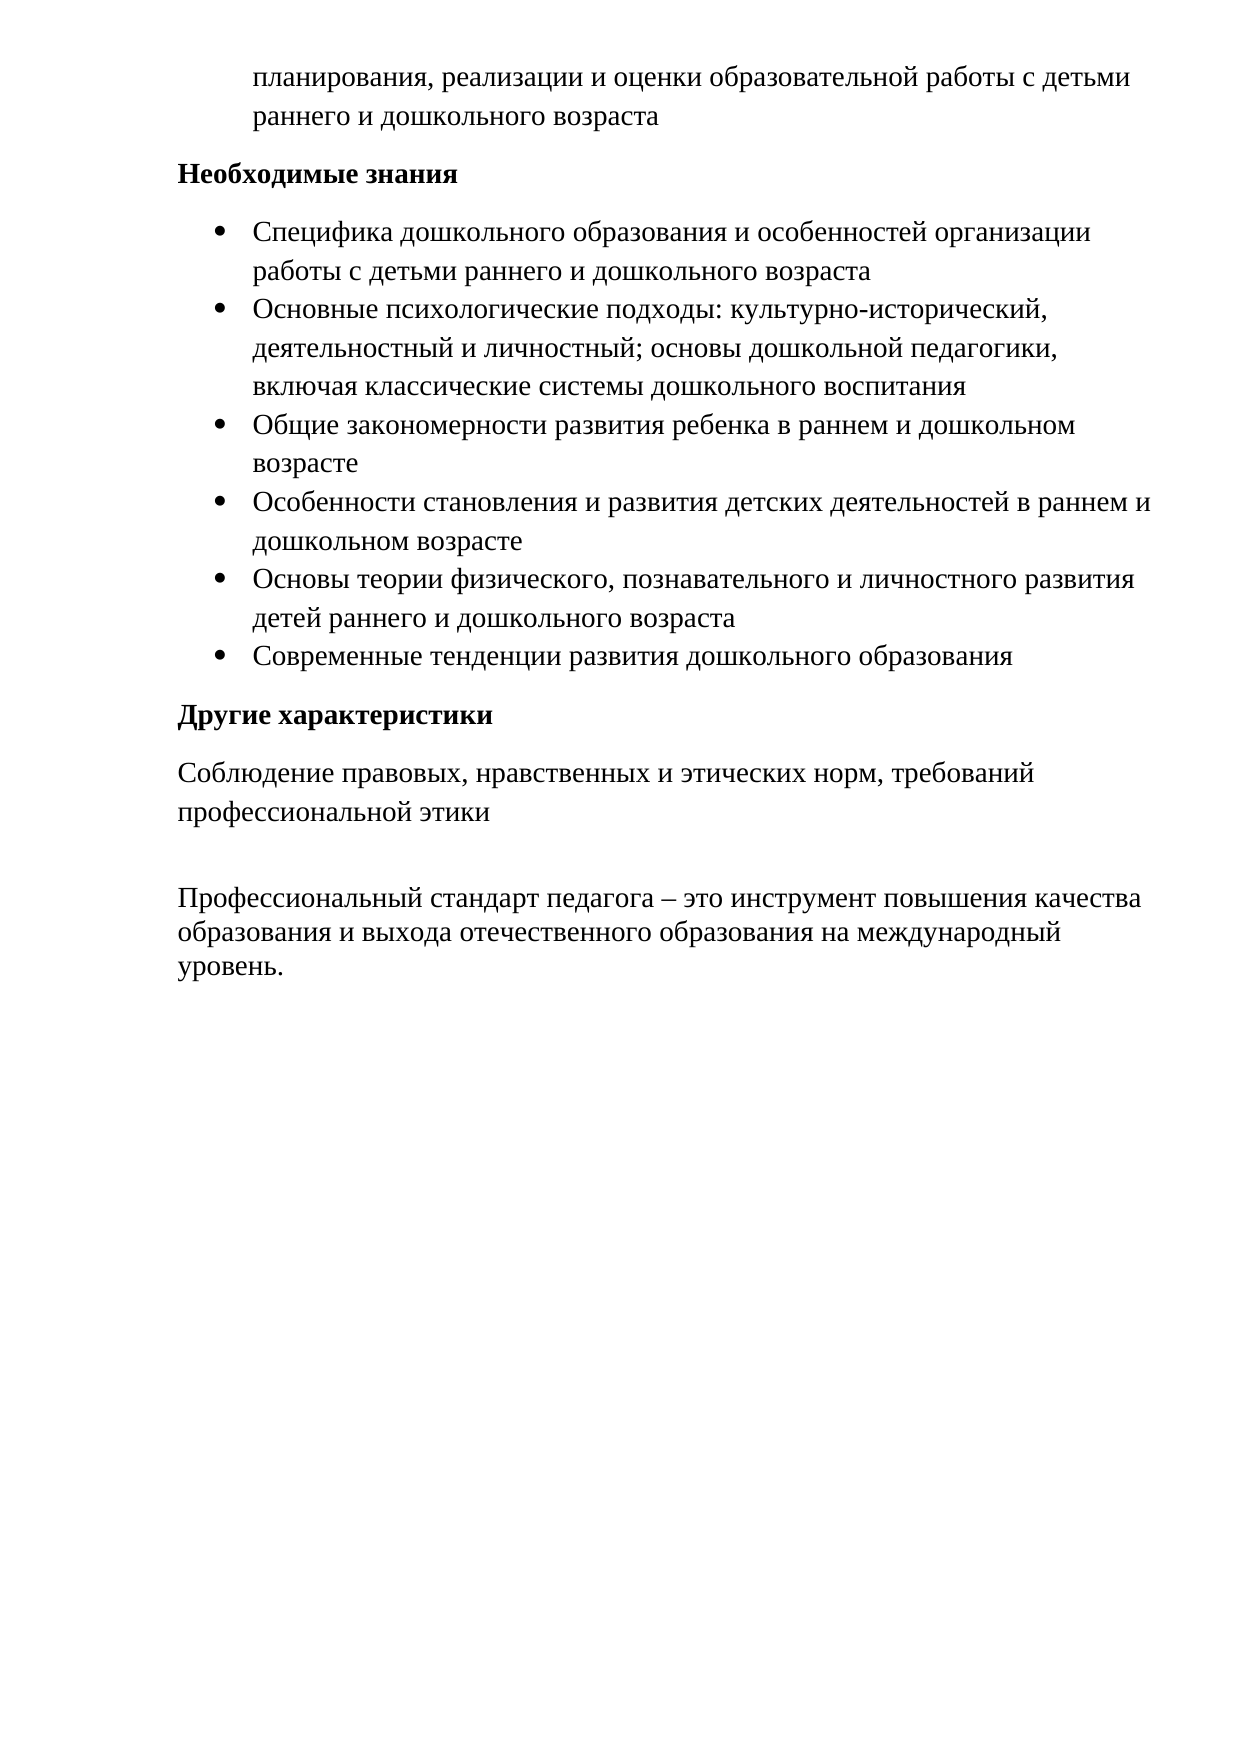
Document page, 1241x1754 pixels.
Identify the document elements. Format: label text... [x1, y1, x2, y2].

table_cell Специфика дошкольного образования и особенностей организации работы с детьми раннего и дошкольного возраста Основные психологические подходы: культурно-исторический, деятельностный и личностный; основы дошкольной педагогики, включая классические системы дошкольного воспитания Общие закономерности развития ребенка в раннем и дошкольном возрасте Особенности становления и развития детских деятельностей в раннем и дошкольном возрасте Основы теории физического, познавательного и личностного развития детей раннего и дошкольного возраста Современные тенденции развития дошкольного образования [166, 214, 1163, 697]
text Профессиональный стандарт педагога – это инструмент повышения качества образования и выхода отечественного образования на международный уровень. [177, 881, 1152, 981]
table_cell Необходимые знания [166, 156, 1163, 214]
table_cell Соблюдение правовых, нравственных и этических норм, требований профессиональной этики [166, 755, 1163, 852]
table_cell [166, 59, 1163, 156]
table_cell Другие характеристики [166, 697, 1163, 755]
